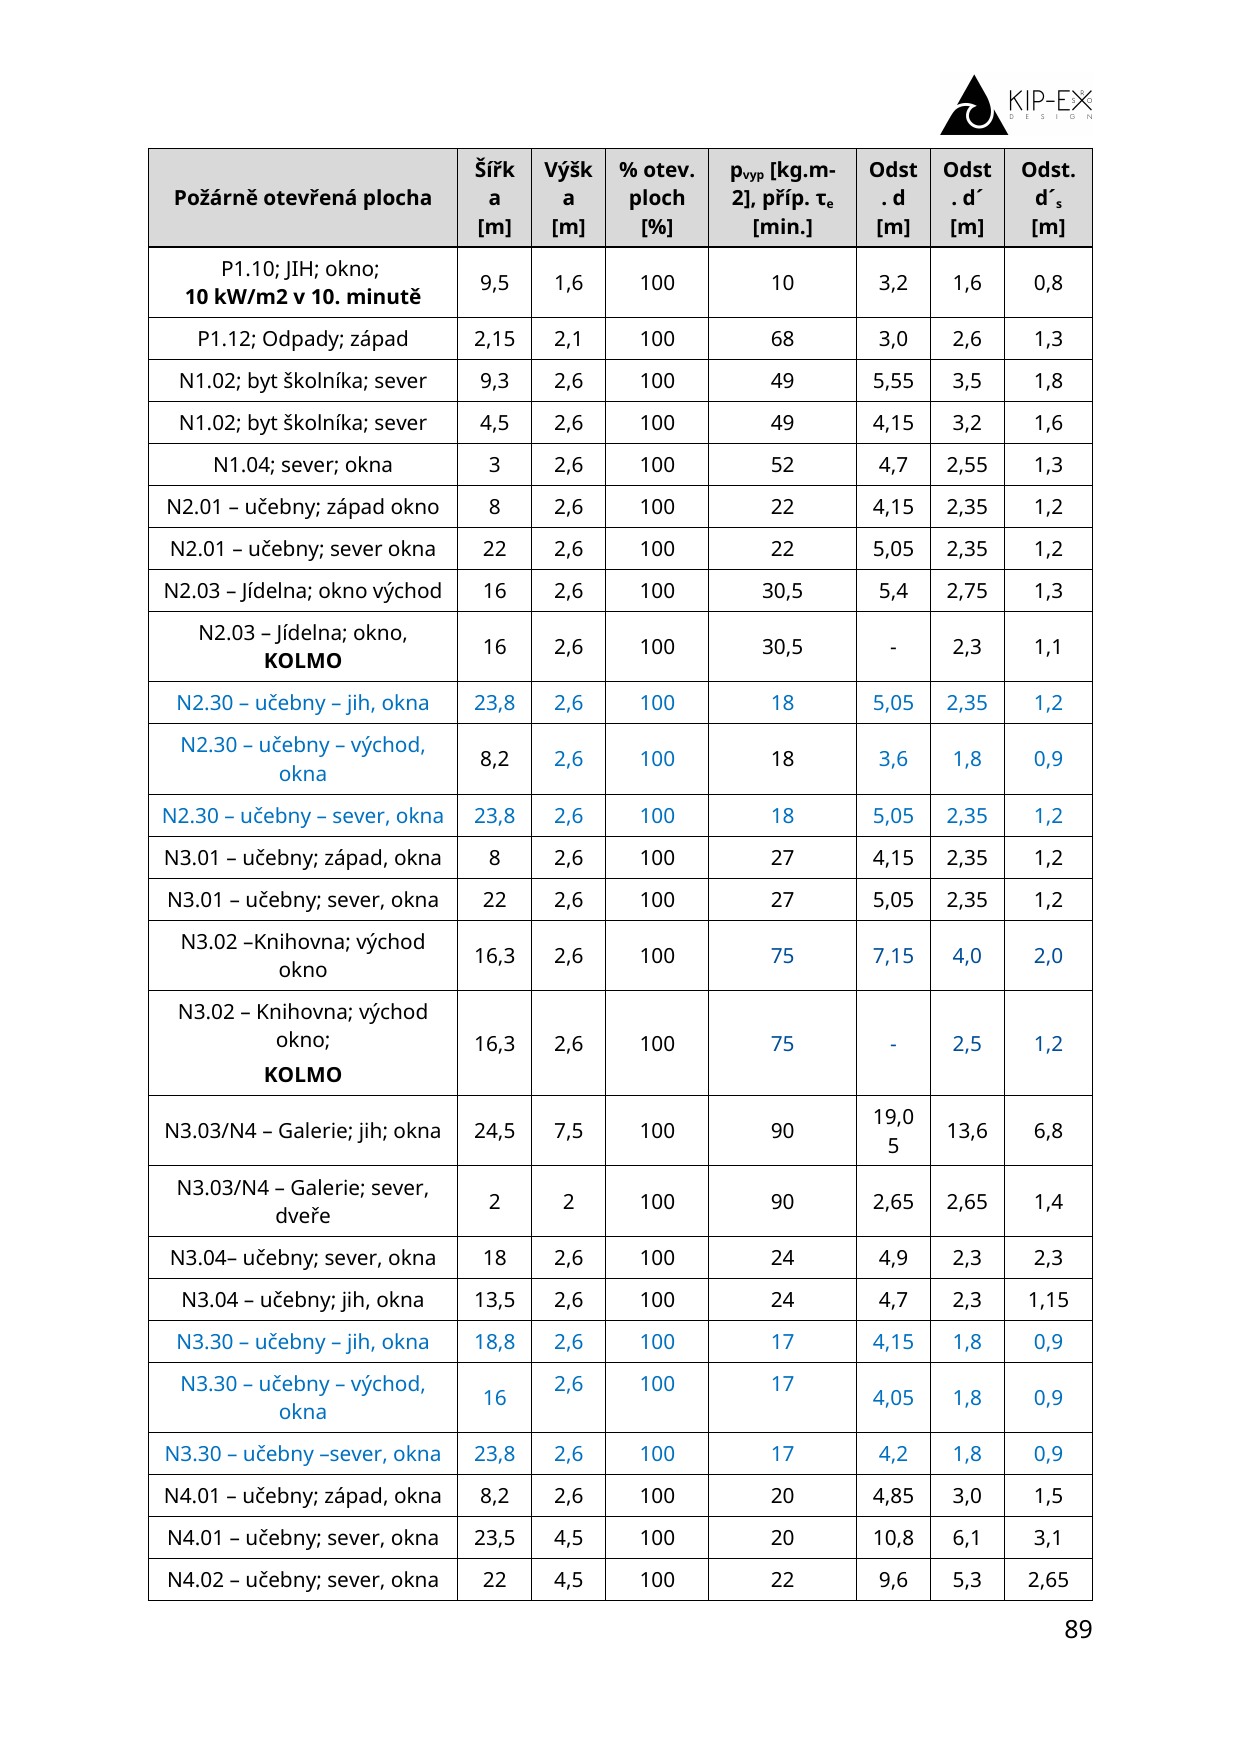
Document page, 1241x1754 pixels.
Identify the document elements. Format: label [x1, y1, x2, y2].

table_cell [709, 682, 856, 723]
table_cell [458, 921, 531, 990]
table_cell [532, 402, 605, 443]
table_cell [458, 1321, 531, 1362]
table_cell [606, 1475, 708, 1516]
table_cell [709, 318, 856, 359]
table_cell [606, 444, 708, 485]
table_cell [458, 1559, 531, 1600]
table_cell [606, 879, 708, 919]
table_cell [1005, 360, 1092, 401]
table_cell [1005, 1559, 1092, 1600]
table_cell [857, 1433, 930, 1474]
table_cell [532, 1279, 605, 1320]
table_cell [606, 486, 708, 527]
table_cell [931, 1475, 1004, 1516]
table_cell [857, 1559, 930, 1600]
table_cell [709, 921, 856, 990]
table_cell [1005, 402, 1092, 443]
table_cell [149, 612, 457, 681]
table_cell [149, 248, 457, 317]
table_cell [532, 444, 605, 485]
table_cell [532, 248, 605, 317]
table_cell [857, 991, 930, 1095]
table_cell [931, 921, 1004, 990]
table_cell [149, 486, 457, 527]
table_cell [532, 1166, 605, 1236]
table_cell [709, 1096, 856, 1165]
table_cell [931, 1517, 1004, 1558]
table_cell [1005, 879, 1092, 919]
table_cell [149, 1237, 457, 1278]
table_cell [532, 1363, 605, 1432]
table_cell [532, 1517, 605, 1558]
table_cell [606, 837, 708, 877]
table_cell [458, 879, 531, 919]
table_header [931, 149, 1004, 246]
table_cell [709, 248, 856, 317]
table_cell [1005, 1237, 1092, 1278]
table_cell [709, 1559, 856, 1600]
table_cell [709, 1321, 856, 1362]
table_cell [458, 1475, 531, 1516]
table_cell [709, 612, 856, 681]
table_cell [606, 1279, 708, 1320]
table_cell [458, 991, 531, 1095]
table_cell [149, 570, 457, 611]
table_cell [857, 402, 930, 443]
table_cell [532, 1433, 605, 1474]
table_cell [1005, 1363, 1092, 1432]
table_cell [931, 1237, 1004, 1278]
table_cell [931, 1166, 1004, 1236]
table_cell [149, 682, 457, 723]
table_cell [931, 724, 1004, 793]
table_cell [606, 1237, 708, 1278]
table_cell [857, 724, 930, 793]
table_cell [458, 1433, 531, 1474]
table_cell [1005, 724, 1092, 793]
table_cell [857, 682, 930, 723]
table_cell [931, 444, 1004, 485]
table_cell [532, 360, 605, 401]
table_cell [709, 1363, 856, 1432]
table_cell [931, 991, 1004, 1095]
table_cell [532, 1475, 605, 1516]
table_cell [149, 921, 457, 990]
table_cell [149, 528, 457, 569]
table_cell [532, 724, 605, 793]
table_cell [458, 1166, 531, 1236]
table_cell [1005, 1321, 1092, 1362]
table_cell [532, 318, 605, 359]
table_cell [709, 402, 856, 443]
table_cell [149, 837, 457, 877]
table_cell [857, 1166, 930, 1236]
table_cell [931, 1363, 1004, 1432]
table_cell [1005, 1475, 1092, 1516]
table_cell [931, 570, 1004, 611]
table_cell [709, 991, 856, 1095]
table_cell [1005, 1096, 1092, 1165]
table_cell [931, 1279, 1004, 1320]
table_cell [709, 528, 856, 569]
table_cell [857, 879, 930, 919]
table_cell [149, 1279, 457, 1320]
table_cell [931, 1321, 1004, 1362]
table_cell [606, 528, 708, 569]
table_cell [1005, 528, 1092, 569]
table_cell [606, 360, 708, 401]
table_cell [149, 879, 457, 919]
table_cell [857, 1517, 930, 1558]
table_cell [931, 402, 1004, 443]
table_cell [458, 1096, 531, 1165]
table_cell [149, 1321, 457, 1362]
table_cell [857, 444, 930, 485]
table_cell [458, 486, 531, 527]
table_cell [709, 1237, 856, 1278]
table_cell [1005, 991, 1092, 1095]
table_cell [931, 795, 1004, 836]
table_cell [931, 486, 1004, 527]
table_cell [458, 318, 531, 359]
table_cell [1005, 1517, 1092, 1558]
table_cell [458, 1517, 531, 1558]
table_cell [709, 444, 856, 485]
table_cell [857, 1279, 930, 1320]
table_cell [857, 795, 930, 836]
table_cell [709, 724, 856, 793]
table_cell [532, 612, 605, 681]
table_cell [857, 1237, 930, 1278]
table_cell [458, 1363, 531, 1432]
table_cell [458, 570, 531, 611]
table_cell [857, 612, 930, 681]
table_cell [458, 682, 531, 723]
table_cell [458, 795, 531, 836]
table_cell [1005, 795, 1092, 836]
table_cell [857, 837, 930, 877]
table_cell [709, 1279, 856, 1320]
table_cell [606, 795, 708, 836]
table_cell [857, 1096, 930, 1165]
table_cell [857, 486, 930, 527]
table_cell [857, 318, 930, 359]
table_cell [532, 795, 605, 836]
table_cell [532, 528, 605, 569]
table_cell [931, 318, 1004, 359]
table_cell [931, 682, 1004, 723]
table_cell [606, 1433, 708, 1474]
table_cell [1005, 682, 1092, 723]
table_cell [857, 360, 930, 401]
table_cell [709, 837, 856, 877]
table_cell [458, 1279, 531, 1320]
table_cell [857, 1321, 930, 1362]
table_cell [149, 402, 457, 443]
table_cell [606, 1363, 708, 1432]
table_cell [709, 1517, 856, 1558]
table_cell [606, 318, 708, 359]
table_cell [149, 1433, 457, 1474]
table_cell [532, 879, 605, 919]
picture [939, 73, 1093, 136]
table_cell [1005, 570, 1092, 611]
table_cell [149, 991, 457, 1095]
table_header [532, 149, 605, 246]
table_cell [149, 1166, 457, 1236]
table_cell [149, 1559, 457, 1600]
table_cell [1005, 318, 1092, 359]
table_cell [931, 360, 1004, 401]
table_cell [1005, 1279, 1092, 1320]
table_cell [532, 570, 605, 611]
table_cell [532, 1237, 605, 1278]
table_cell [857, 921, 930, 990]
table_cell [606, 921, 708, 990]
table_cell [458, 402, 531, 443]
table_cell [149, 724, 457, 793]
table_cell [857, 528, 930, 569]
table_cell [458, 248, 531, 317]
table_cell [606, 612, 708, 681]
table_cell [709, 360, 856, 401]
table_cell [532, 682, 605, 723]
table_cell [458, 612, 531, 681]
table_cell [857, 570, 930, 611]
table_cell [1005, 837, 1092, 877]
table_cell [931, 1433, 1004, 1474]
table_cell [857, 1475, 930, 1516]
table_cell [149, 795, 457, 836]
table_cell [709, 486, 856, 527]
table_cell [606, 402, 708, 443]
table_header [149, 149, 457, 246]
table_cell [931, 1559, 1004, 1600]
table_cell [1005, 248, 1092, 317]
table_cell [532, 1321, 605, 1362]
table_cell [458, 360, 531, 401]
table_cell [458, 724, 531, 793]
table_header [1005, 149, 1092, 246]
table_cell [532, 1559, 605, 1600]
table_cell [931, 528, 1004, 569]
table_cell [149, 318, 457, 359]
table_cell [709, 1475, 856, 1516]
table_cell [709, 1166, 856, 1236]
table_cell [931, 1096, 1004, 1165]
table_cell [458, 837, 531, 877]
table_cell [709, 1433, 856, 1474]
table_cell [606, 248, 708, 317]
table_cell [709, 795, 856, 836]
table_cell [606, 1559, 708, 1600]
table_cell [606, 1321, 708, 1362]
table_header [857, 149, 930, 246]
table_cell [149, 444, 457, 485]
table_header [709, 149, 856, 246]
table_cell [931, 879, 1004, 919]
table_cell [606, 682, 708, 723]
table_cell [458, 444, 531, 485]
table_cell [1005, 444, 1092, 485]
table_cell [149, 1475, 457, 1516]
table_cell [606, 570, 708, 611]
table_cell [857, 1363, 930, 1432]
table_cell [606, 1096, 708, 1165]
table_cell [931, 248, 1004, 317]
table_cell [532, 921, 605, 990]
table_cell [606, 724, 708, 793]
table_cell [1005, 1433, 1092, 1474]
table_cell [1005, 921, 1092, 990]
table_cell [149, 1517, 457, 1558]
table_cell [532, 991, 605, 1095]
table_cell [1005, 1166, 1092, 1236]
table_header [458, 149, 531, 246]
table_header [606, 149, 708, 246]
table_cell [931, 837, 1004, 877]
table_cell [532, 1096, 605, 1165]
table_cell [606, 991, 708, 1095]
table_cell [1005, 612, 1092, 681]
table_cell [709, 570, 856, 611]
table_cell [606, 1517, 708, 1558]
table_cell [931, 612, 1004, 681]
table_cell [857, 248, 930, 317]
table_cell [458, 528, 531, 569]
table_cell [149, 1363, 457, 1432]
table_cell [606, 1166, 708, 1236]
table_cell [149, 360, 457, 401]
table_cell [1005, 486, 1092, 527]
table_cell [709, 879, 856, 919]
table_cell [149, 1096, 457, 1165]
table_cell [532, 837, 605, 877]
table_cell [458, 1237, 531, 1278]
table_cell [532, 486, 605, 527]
